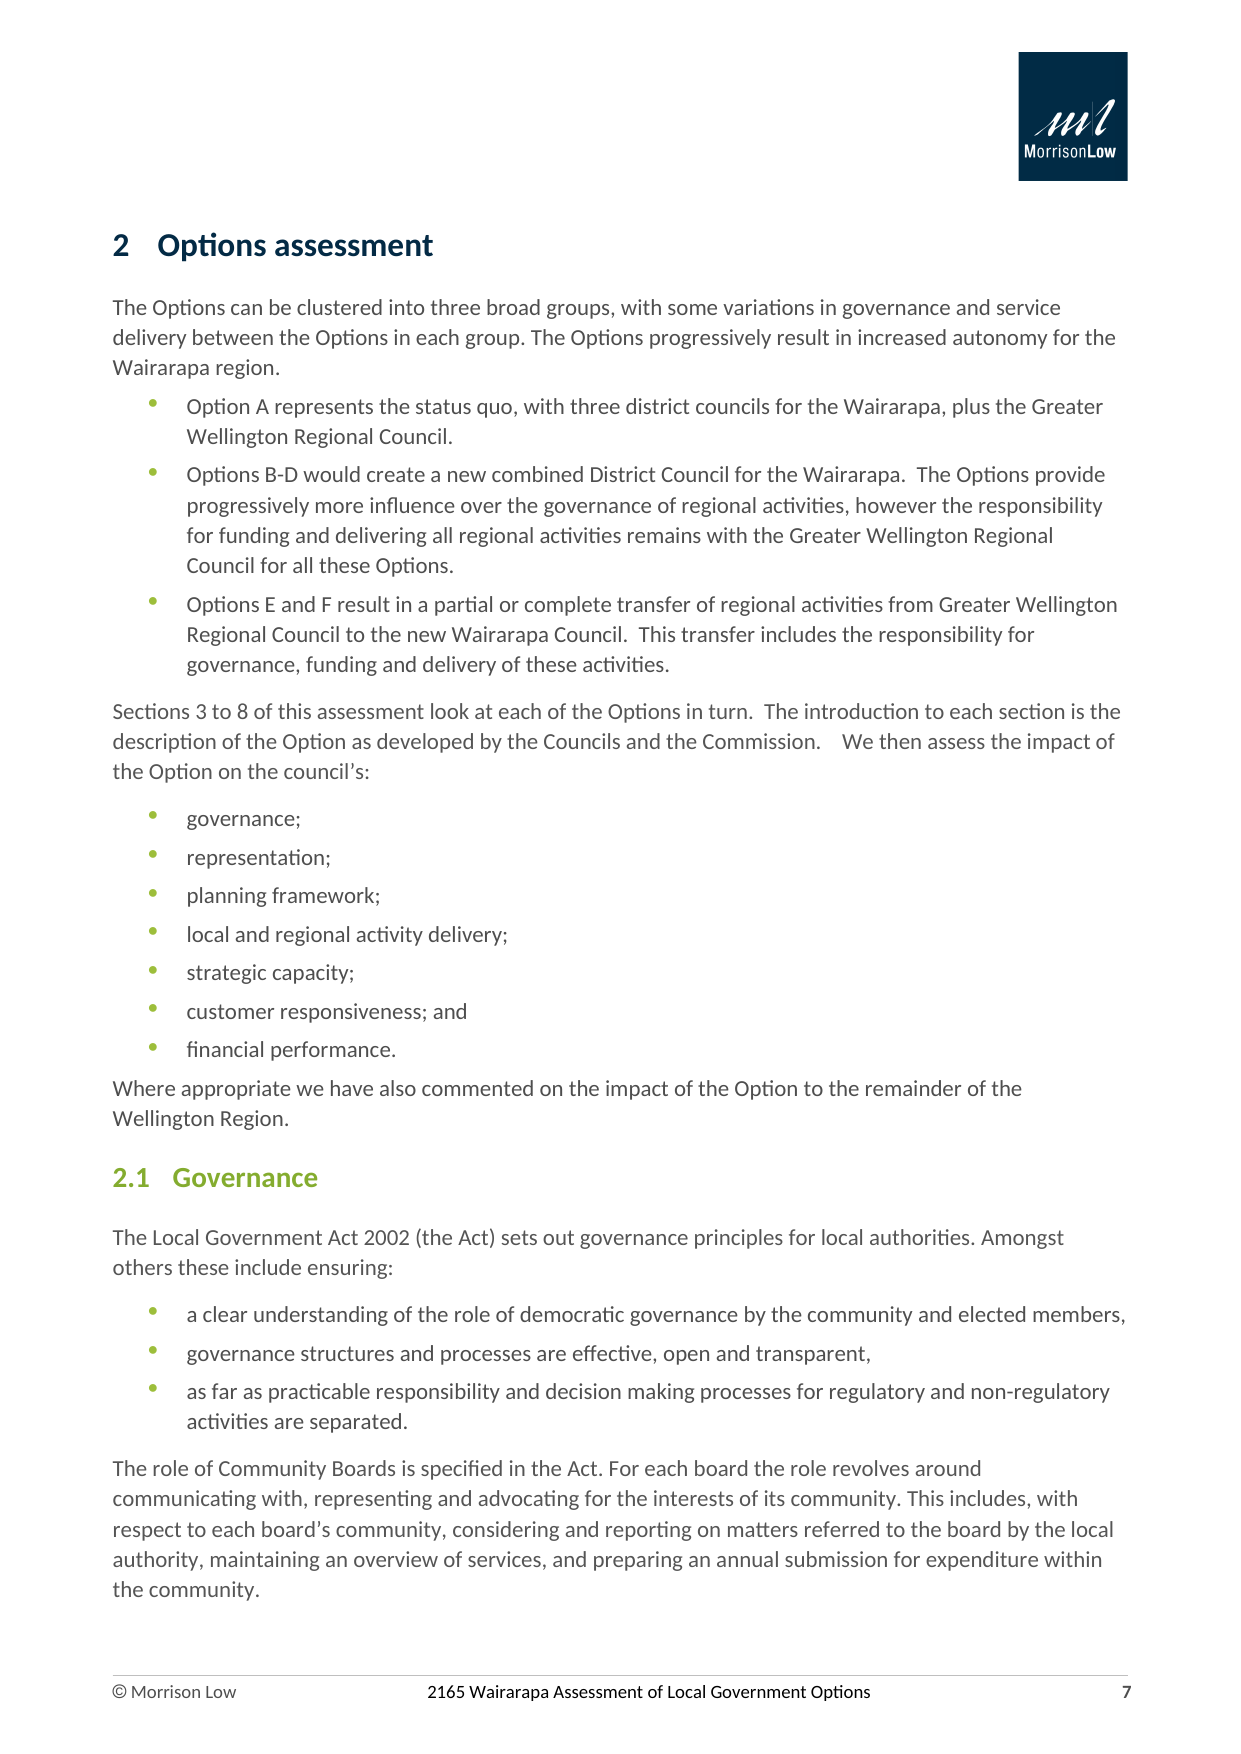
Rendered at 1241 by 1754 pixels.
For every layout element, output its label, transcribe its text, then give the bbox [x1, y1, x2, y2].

text a clear understanding of the role of democratic governance by the community and elected members, [149, 1300, 1128, 1328]
text customer responsiveness; and [149, 997, 1128, 1025]
text Sections 3 to 8 of this assessment look at each of the Options in turn. The introduction to each section is the description of the Option as developed by the Councils and the Commission. We then assess the impact of the Option on the council’s: [112, 697, 1128, 786]
text local and regional activity delivery; [149, 920, 1128, 948]
text governance; [149, 804, 1128, 832]
text The Local Government Act 2002 (the Act) sets out governance principles for local authorities. Amongst others these include ensuring: [112, 1223, 1128, 1281]
text The role of Community Boards is specified in the Act. For each board the role revolves around communicating with, representing and advocating for the interests of its community. This includes, with respect to each board’s community, considering and reporting on matters referred to the board by the local authority, maintaining an overview of services, and preparing an annual submission for expenditure within the community. [112, 1454, 1128, 1603]
picture [1018, 52, 1128, 181]
text Options B-D would create a new combined District Council for the Wairarapa. The Options provide progressively more influence over the governance of regional activities, however the responsibility for funding and delivering all regional activities remains with the Greater Wellington Regional Council for all these Options. [149, 461, 1128, 579]
text strategic capacity; [149, 958, 1128, 987]
text financial performance. [149, 1036, 1128, 1064]
text Option A represents the status quo, with three district councils for the Wairarapa, plus the Greater Wellington Regional Council. [149, 392, 1128, 450]
list The Options can be clustered into three broad groups, with some variations in governance and service delivery between the Options in each group. The Options progressively result in increased autonomy for the Wairarapa region. [112, 293, 1128, 381]
text governance structures and processes are effective, open and transparent, [149, 1339, 1128, 1367]
text as far as practicable responsibility and decision making processes for regulatory and non-regulatory activities are separated. [149, 1377, 1128, 1435]
list Where appropriate we have also commented on the impact of the Option to the remainder of the Wellington Region. [112, 1074, 1128, 1132]
subtitle Options assessment [112, 224, 1128, 265]
text Options E and F result in a partial or complete transfer of regional activities from Greater Wellington Regional Council to the new Wairarapa Council. This transfer includes the responsibility for governance, funding and delivery of these activities. [149, 590, 1128, 678]
text planning framework; [149, 881, 1128, 909]
text representation; [149, 843, 1128, 871]
subtitle Governance [112, 1159, 1128, 1195]
